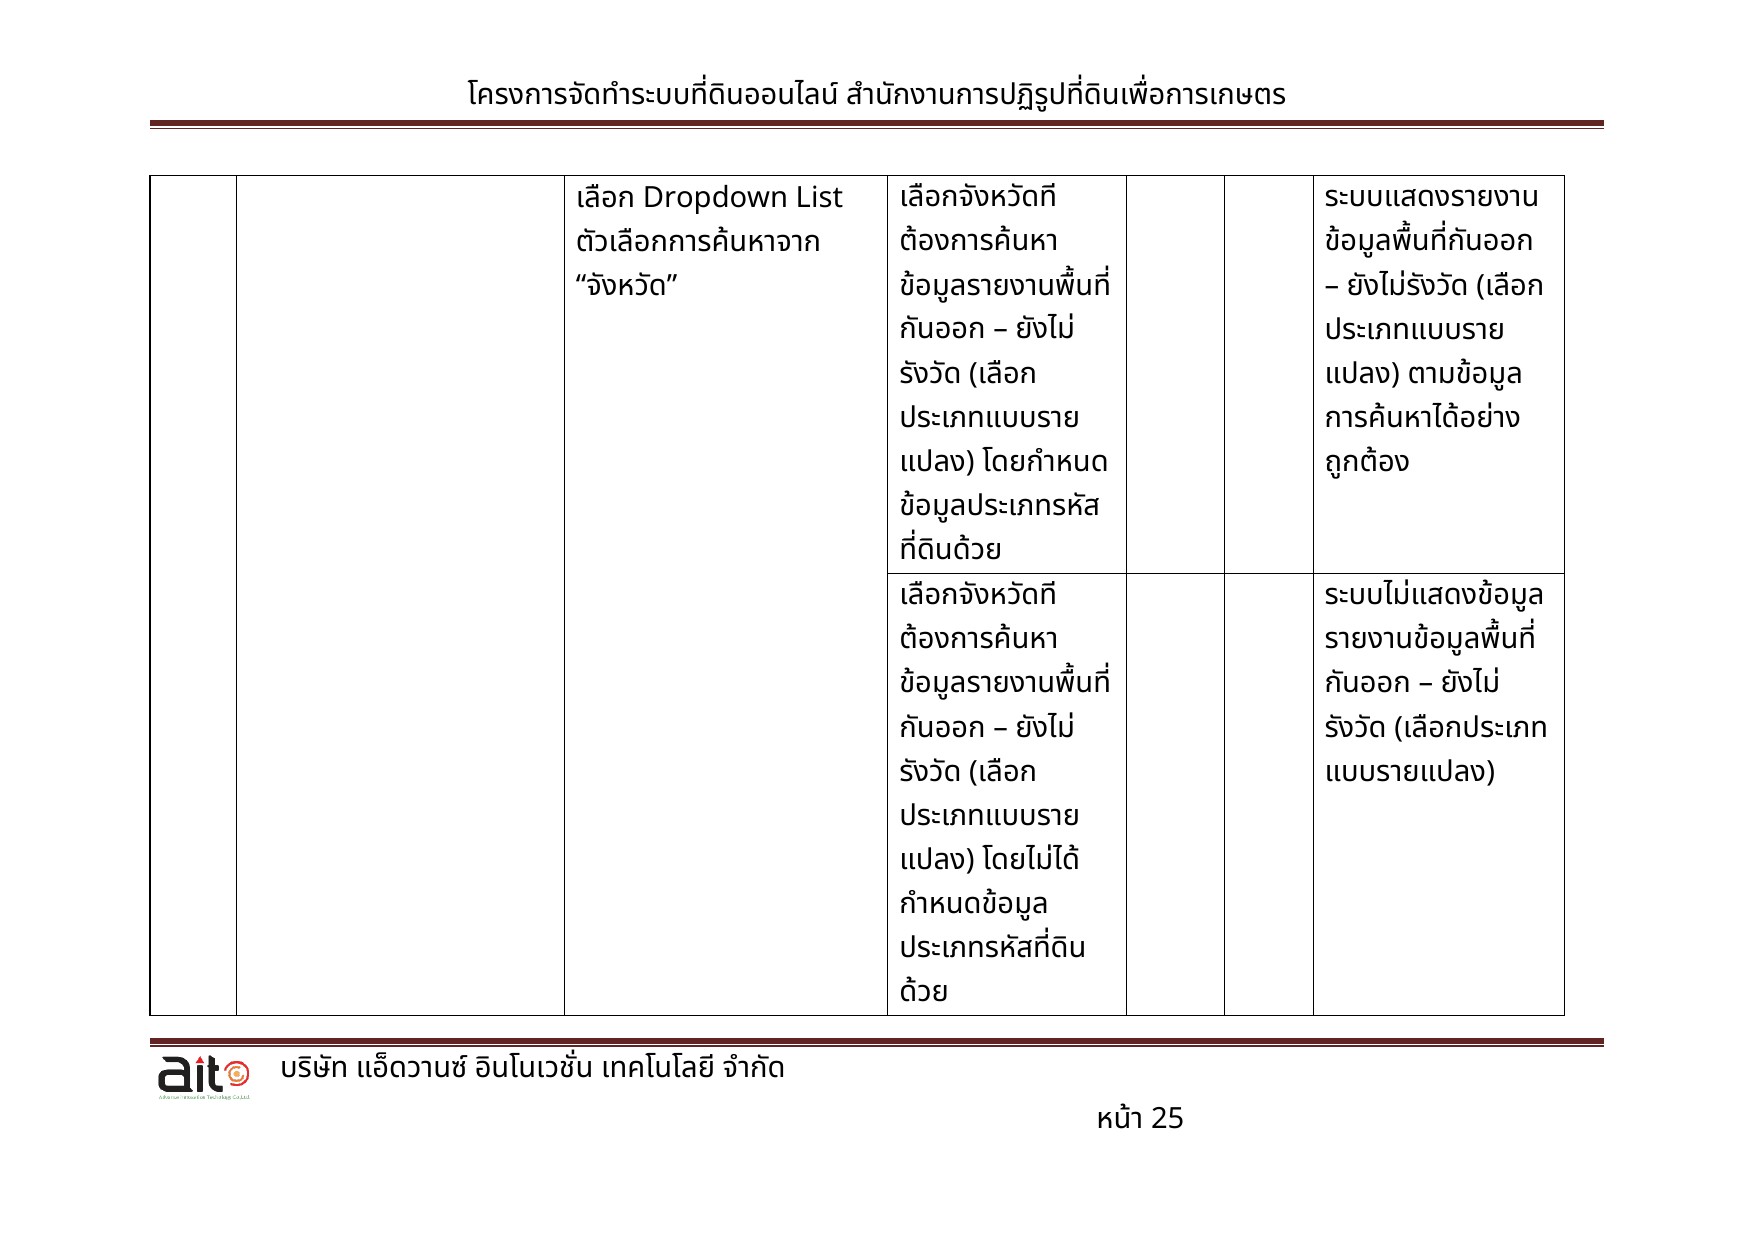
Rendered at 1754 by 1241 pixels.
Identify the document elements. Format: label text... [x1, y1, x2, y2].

table_cell [1225, 176, 1313, 573]
table_cell [1127, 176, 1224, 573]
table_cell [1127, 574, 1224, 1015]
table_cell ระบบไม่แสดงข้อมูลรายงานข้อมูลพื้นที่กันออก – ยังไม่รังวัด (เลือกประเภทแบบรายแปลง) [1314, 574, 1564, 1015]
table_cell ระบบแสดงรายงานข้อมูลพื้นที่กันออก – ยังไม่รังวัด (เลือกประเภทแบบรายแปลง) ตามข้อมูลการค้นหาได้อย่างถูกต้อง [1314, 176, 1564, 573]
table_cell เลือกจังหวัดทีต้องการค้นหาข้อมูลรายงานพื้นที่กันออก – ยังไม่รังวัด (เลือกประเภทแบบรายแปลง) โดยไม่ได้กำหนดข้อมูลประเภทรหัสที่ดินด้วย [888, 574, 1126, 1015]
picture [150, 1049, 257, 1105]
table_cell [1225, 574, 1313, 1015]
table_cell เลือก Dropdown List ตัวเลือกการค้นหาจาก “จังหวัด” [565, 176, 887, 1015]
table_cell เลือกจังหวัดทีต้องการค้นหาข้อมูลรายงานพื้นที่กันออก – ยังไม่รังวัด (เลือกประเภทแบบรายแปลง) โดยกำหนดข้อมูลประเภทรหัสที่ดินด้วย [888, 176, 1126, 573]
